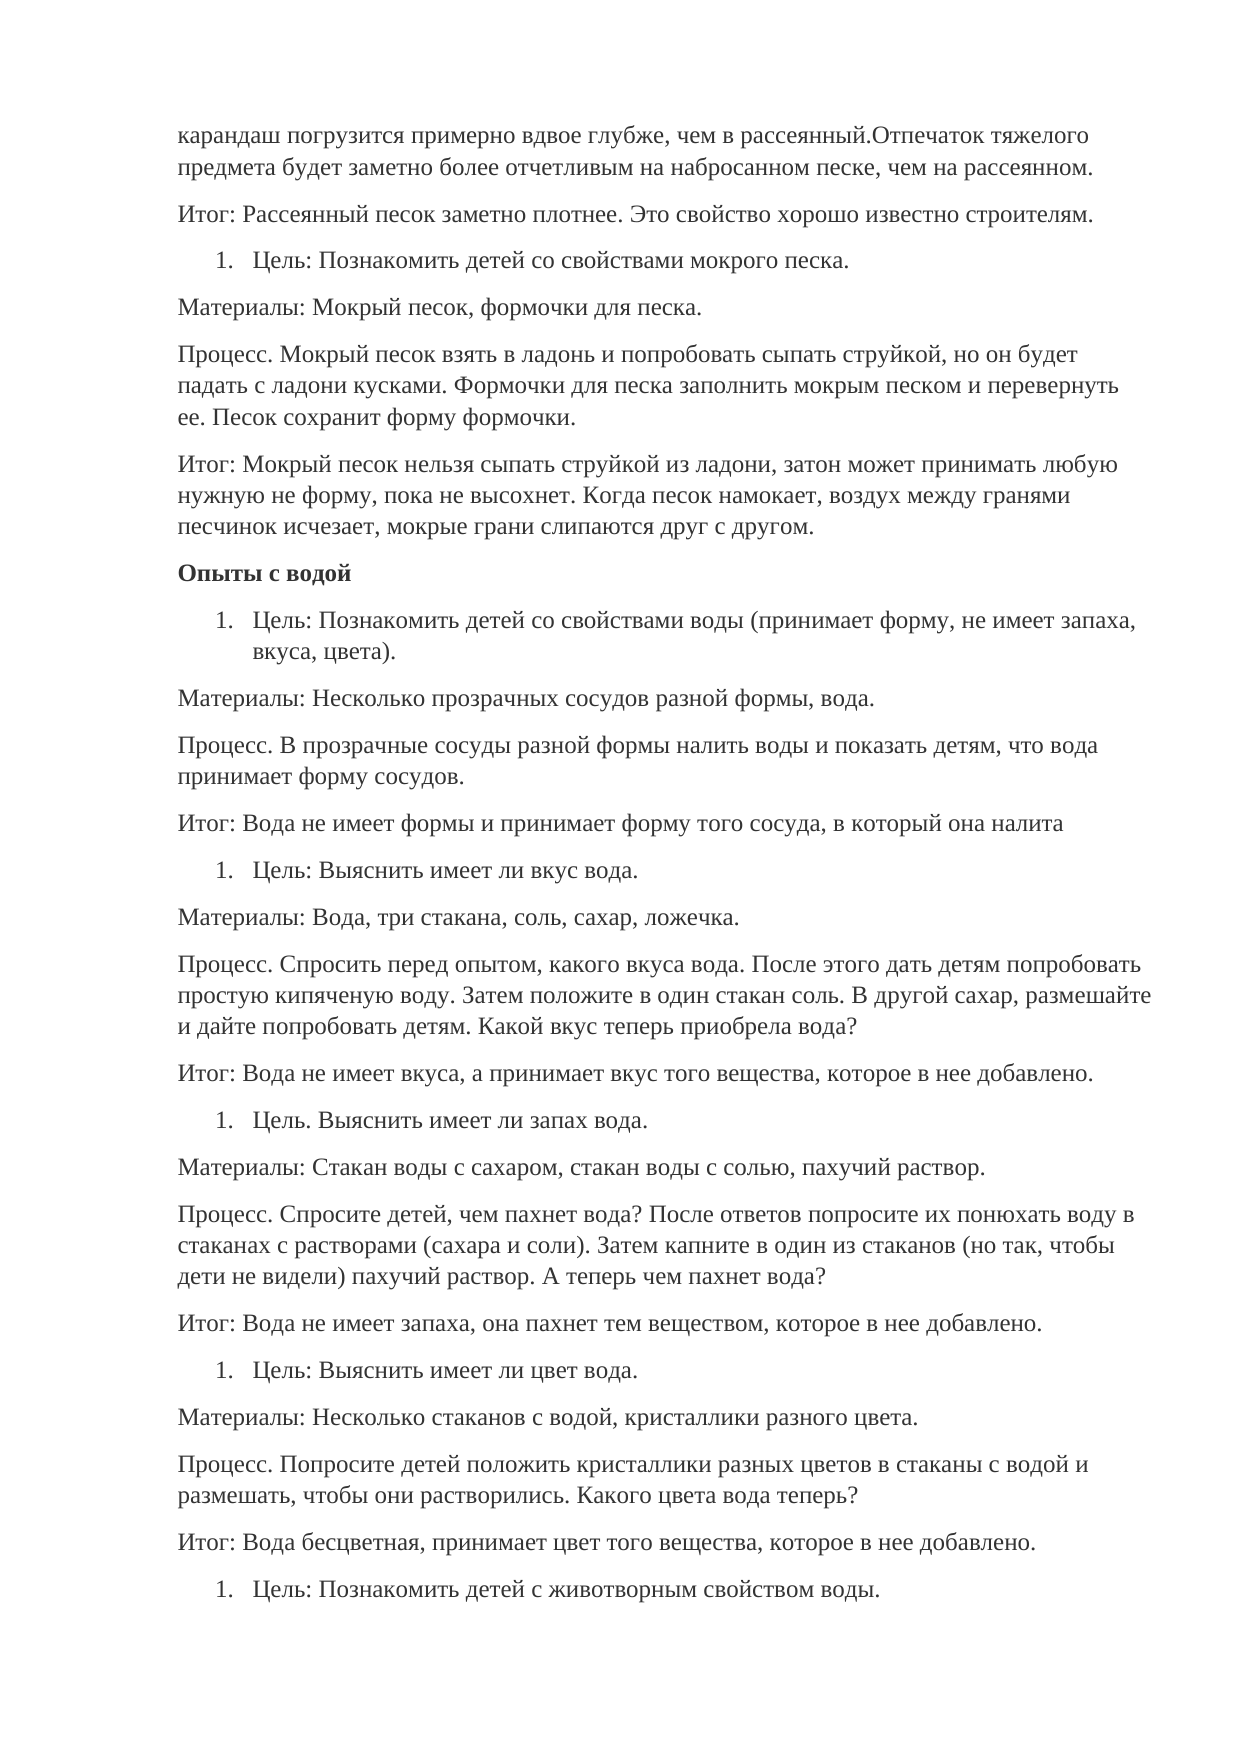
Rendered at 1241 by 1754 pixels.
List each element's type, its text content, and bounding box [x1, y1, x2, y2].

text Итог: Вода бесцветная, принимает цвет того вещества, которое в нее добавлено. [177, 1524, 1152, 1556]
list Цель: Выяснить имеет ли цвет вода. [215, 1352, 1152, 1384]
text Процесс. Попросите детей положить кристаллики разных цветов в стаканы с водой и размешать, чтобы они растворились. Какого цвета вода теперь? [177, 1446, 1152, 1509]
text Процесс. Мокрый песок взять в ладонь и попробовать сыпать струйкой, но он будет падать с ладони кусками. Формочки для песка заполнить мокрым песком и перевернуть ее. Песок сохранит форму формочки. [177, 337, 1152, 431]
text Материалы: Несколько стаканов с водой, кристаллики разного цвета. [177, 1399, 1152, 1431]
text Опыты с водой [177, 556, 1152, 587]
text Процесс. В прозрачные сосуды разной формы налить воды и показать детям, что вода принимает форму сосудов. [177, 727, 1152, 790]
text Итог: Вода не имеет запаха, она пахнет тем веществом, которое в нее добавлено. [177, 1306, 1152, 1337]
text Процесс. Спросить перед опытом, какого вкуса вода. После этого дать детям попробовать простую кипяченую воду. Затем положите в один стакан соль. В другой сахар, размешайте и дайте попробовать детям. Какой вкус теперь приобрела вода? [177, 946, 1152, 1040]
list Цель: Познакомить детей со свойствами мокрого песка. [215, 243, 1152, 274]
text Итог: Вода не имеет вкуса, а принимает вкус того вещества, которое в нее добавлено. [177, 1056, 1152, 1087]
text Материалы: Мокрый песок, формочки для песка. [177, 290, 1152, 321]
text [177, 118, 1152, 181]
list Цель: Выяснить имеет ли вкус вода. [215, 852, 1152, 884]
text Процесс. Спросите детей, чем пахнет вода? После ответов попросите их понюхать воду в стаканах с растворами (сахара и соли). Затем капните в один из стаканов (но так, чтобы дети не видели) пахучий раствор. А теперь чем пахнет вода? [177, 1196, 1152, 1290]
text Материалы: Несколько прозрачных сосудов разной формы, вода. [177, 681, 1152, 712]
list Цель. Выяснить имеет ли запах вода. [215, 1102, 1152, 1134]
list Цель: Познакомить детей с животворным свойством воды. [215, 1571, 1152, 1602]
text Итог: Рассеянный песок заметно плотнее. Это свойство хорошо известно строителям. [177, 196, 1152, 227]
text Итог: Вода не имеет формы и принимает форму того сосуда, в который она налита [177, 806, 1152, 837]
list Цель: Познакомить детей со свойствами воды (принимает форму, не имеет запаха, вкуса, цвета). [215, 602, 1152, 665]
text Итог: Мокрый песок нельзя сыпать струйкой из ладони, затон может принимать любую нужную не форму, пока не высохнет. Когда песок намокает, воздух между гранями песчинок исчезает, мокрые грани слипаются друг с другом. [177, 446, 1152, 540]
text Материалы: Стакан воды с сахаром, стакан воды с солью, пахучий раствор. [177, 1149, 1152, 1181]
text Материалы: Вода, три стакана, соль, сахар, ложечка. [177, 899, 1152, 931]
